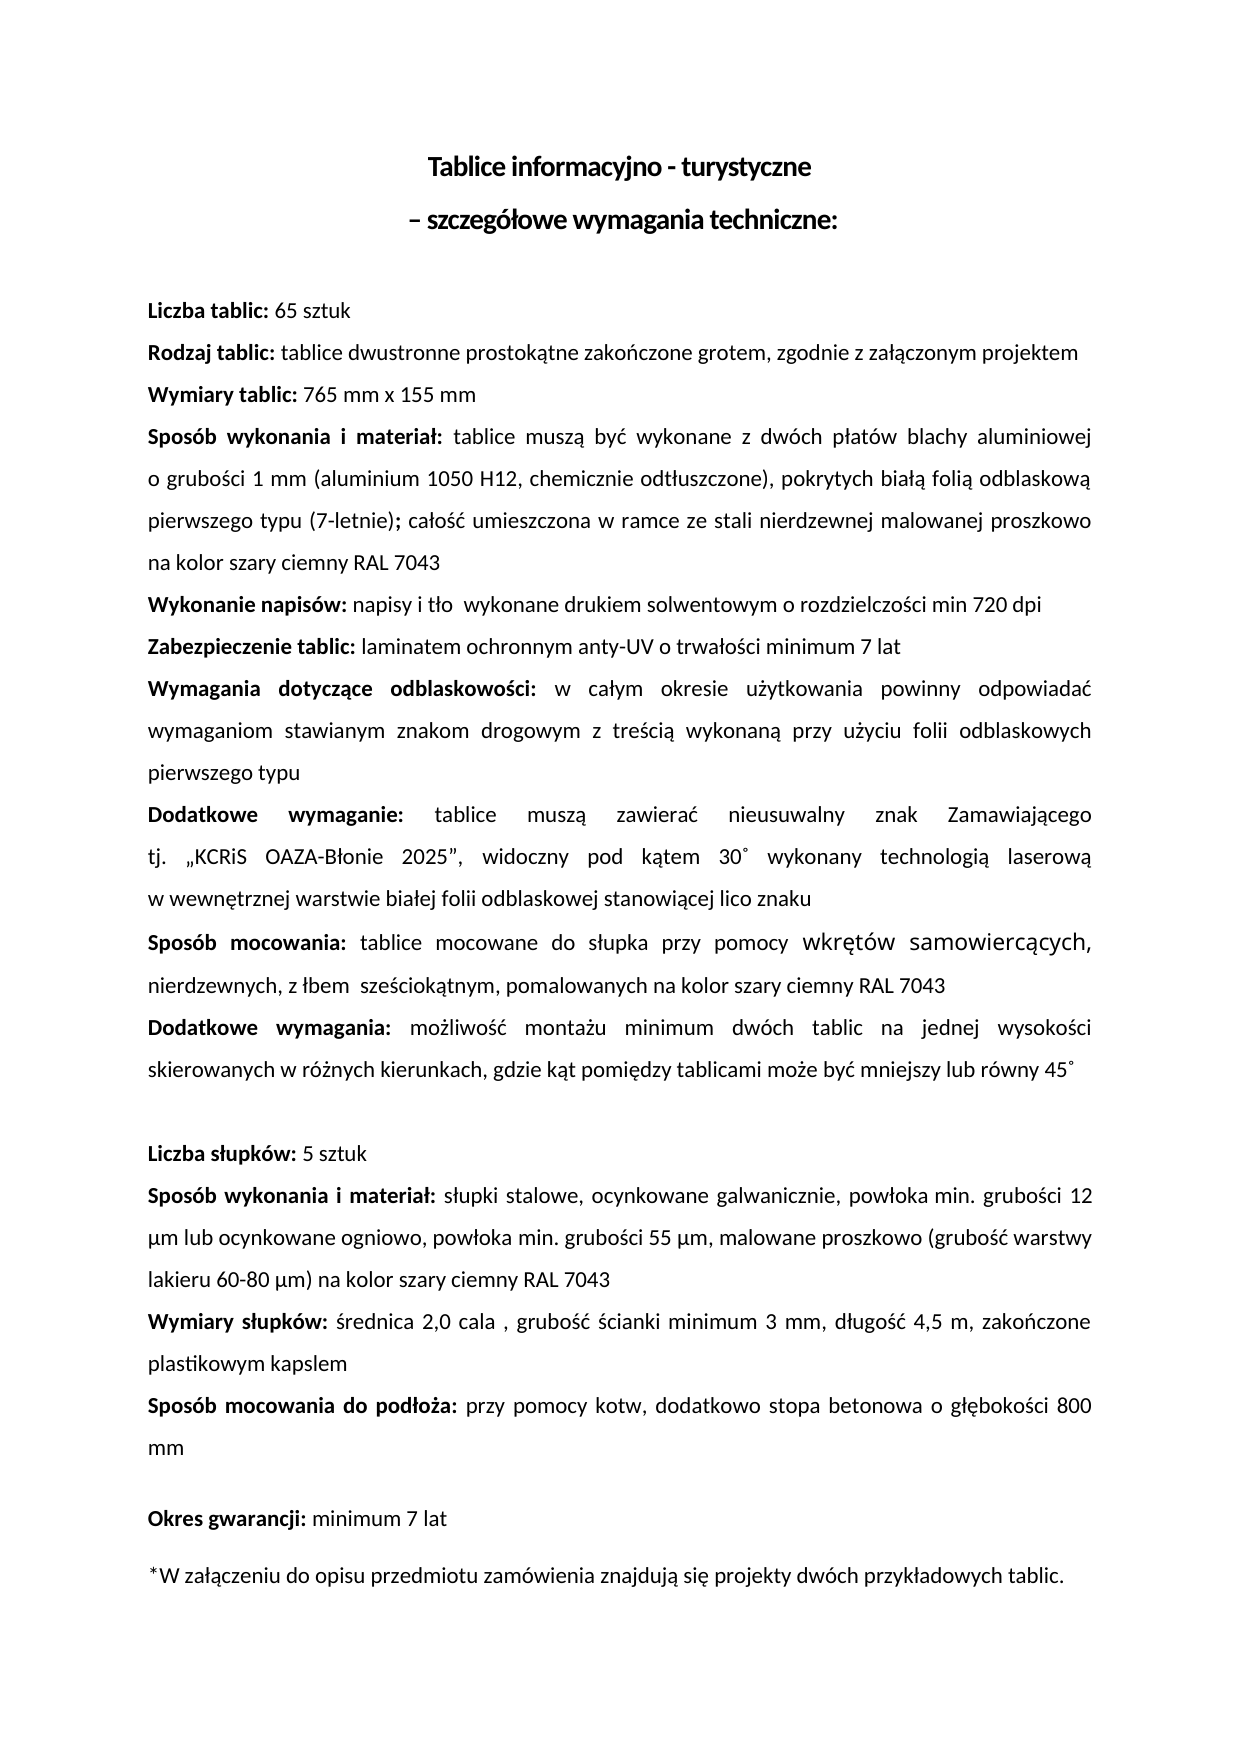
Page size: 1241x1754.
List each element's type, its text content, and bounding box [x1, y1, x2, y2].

text Sposób mocowania do podłoża: przy pomocy kotw, dodatkowo stopa betonowa o głębokości 800 mm [148, 1391, 1093, 1461]
text Wymagania dotyczące odblaskowości: w całym okresie użytkowania powinny odpowiadać wymaganiom stawianym znakom drogowym z treścią wykonaną przy użyciu folii odblaskowych pierwszego typu [148, 674, 1093, 786]
text Dodatkowe wymaganie: tablice muszą zawierać nieusuwalny znak Zamawiającego tj. „KCRiS OAZA-Błonie 2025”, widoczny pod kątem 30˚ wykonany technologią laserową w wewnętrznej warstwie białej folii odblaskowej stanowiącej lico znaku [148, 800, 1093, 912]
text Liczba tablic: 65 sztuk [148, 296, 1093, 324]
text Wykonanie napisów: napisy i tło wykonane drukiem solwentowym o rozdzielczości min 720 dpi [148, 590, 1093, 618]
text Wymiary tablic: 765 mm x 155 mm [148, 380, 1093, 408]
subtitle – szczegółowe wymagania techniczne: [148, 201, 1093, 237]
text Zabezpieczenie tablic: laminatem ochronnym anty-UV o trwałości minimum 7 lat [148, 632, 1093, 660]
text Wymiary słupków: średnica 2,0 cala , grubość ścianki minimum 3 mm, długość 4,5 m, zakończone plastikowym kapslem [148, 1307, 1093, 1377]
subtitle Tablice informacyjno - turystyczne [148, 148, 1093, 183]
text Liczba słupków: 5 sztuk [148, 1139, 1093, 1167]
text *W załączeniu do opisu przedmiotu zamówienia znajdują się projekty dwóch przykładowych tablic. [148, 1561, 1093, 1589]
text Sposób wykonania i materiał: słupki stalowe, ocynkowane galwanicznie, powłoka min. grubości 12 µm lub ocynkowane ogniowo, powłoka min. grubości 55 µm, malowane proszkowo (grubość warstwy lakieru 60-80 µm) na kolor szary ciemny RAL 7043 [148, 1181, 1093, 1293]
text Dodatkowe wymagania: możliwość montażu minimum dwóch tablic na jednej wysokości skierowanych w różnych kierunkach, gdzie kąt pomiędzy tablicami może być mniejszy lub równy 45˚ [148, 1013, 1093, 1083]
text Okres gwarancji: minimum 7 lat [148, 1504, 1093, 1532]
text Rodzaj tablic: tablice dwustronne prostokątne zakończone grotem, zgodnie z załączonym projektem [148, 338, 1093, 366]
text Sposób mocowania: tablice mocowane do słupka przy pomocy wkrętów samowiercących, nierdzewnych, z łbem sześciokątnym, pomalowanych na kolor szary ciemny RAL 7043 [148, 926, 1093, 999]
text Sposób wykonania i materiał: tablice muszą być wykonane z dwóch płatów blachy aluminiowej o grubości 1 mm (aluminium 1050 H12, chemicznie odtłuszczone), pokrytych białą folią odblaskową pierwszego typu (7-letnie); całość umieszczona w ramce ze stali nierdzewnej malowanej proszkowo na kolor szary ciemny RAL 7043 [148, 422, 1093, 576]
